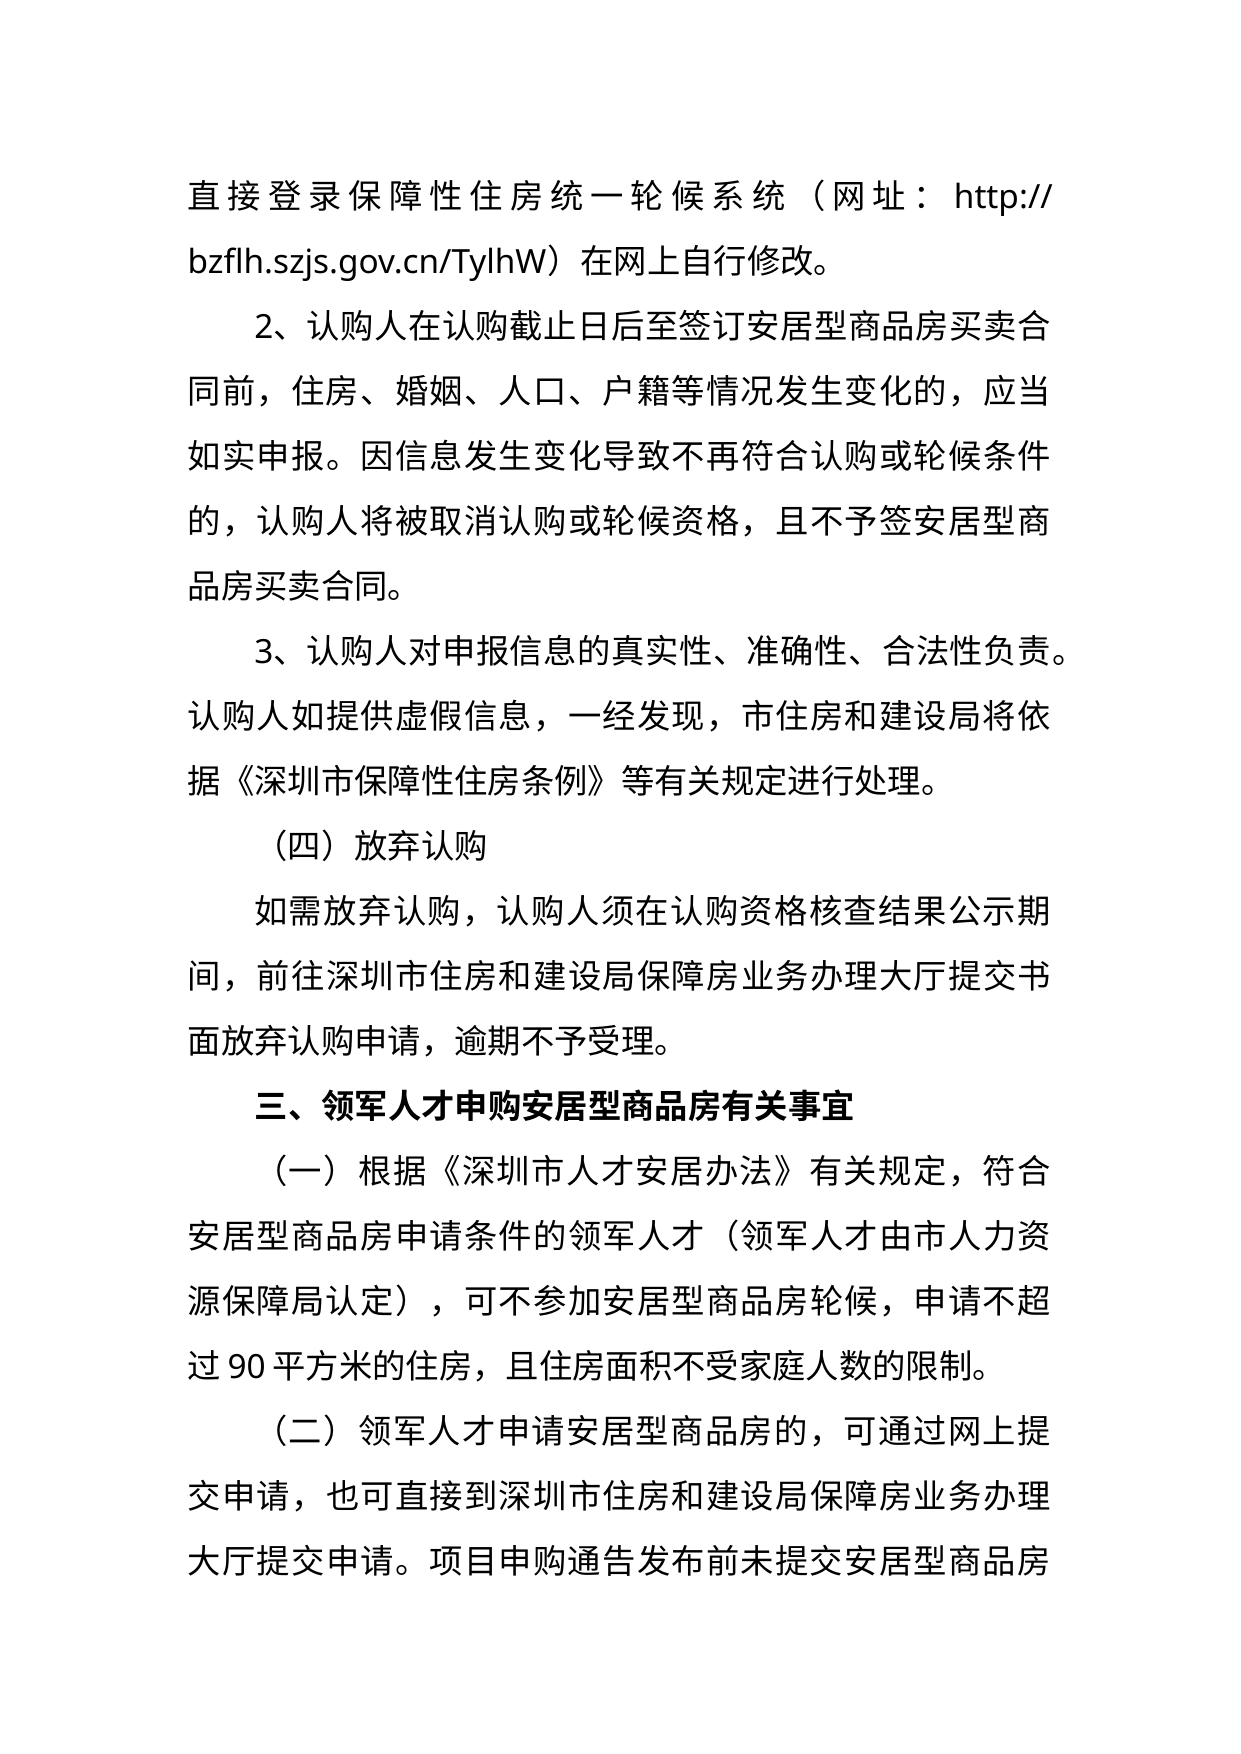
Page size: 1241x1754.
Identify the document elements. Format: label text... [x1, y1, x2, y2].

list 认购人在认购截止日后至签订安居型商品房买卖合同前，住房、婚姻、人口、户籍等情况发生变化的，应当如实申报。因信息发生变化导致不再符合认购或轮候条件的，认购人将被取消认购或轮候资格，且不予签安居型商品房买卖合同。 [187, 292, 1053, 617]
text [187, 162, 1053, 292]
text （四）放弃认购 [187, 812, 1053, 877]
list 领军人才申购安居型商品房有关事宜 [187, 1072, 1053, 1137]
text 如需放弃认购，认购人须在认购资格核查结果公示期间，前往深圳市住房和建设局保障房业务办理大厅提交书面放弃认购申请，逾期不予受理。 [187, 877, 1053, 1072]
list 认购人对申报信息的真实性、准确性、合法性负责。认购人如提供虚假信息，一经发现，市住房和建设局将依据《深圳市保障性住房条例》等有关规定进行处理。 [187, 617, 1053, 812]
text （一）根据《深圳市人才安居办法》有关规定，符合安居型商品房申请条件的领军人才（领军人才由市人力资源保障局认定），可不参加安居型商品房轮候，申请不超过90平方米的住房，且住房面积不受家庭人数的限制。 [187, 1137, 1053, 1397]
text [187, 1397, 1053, 1592]
